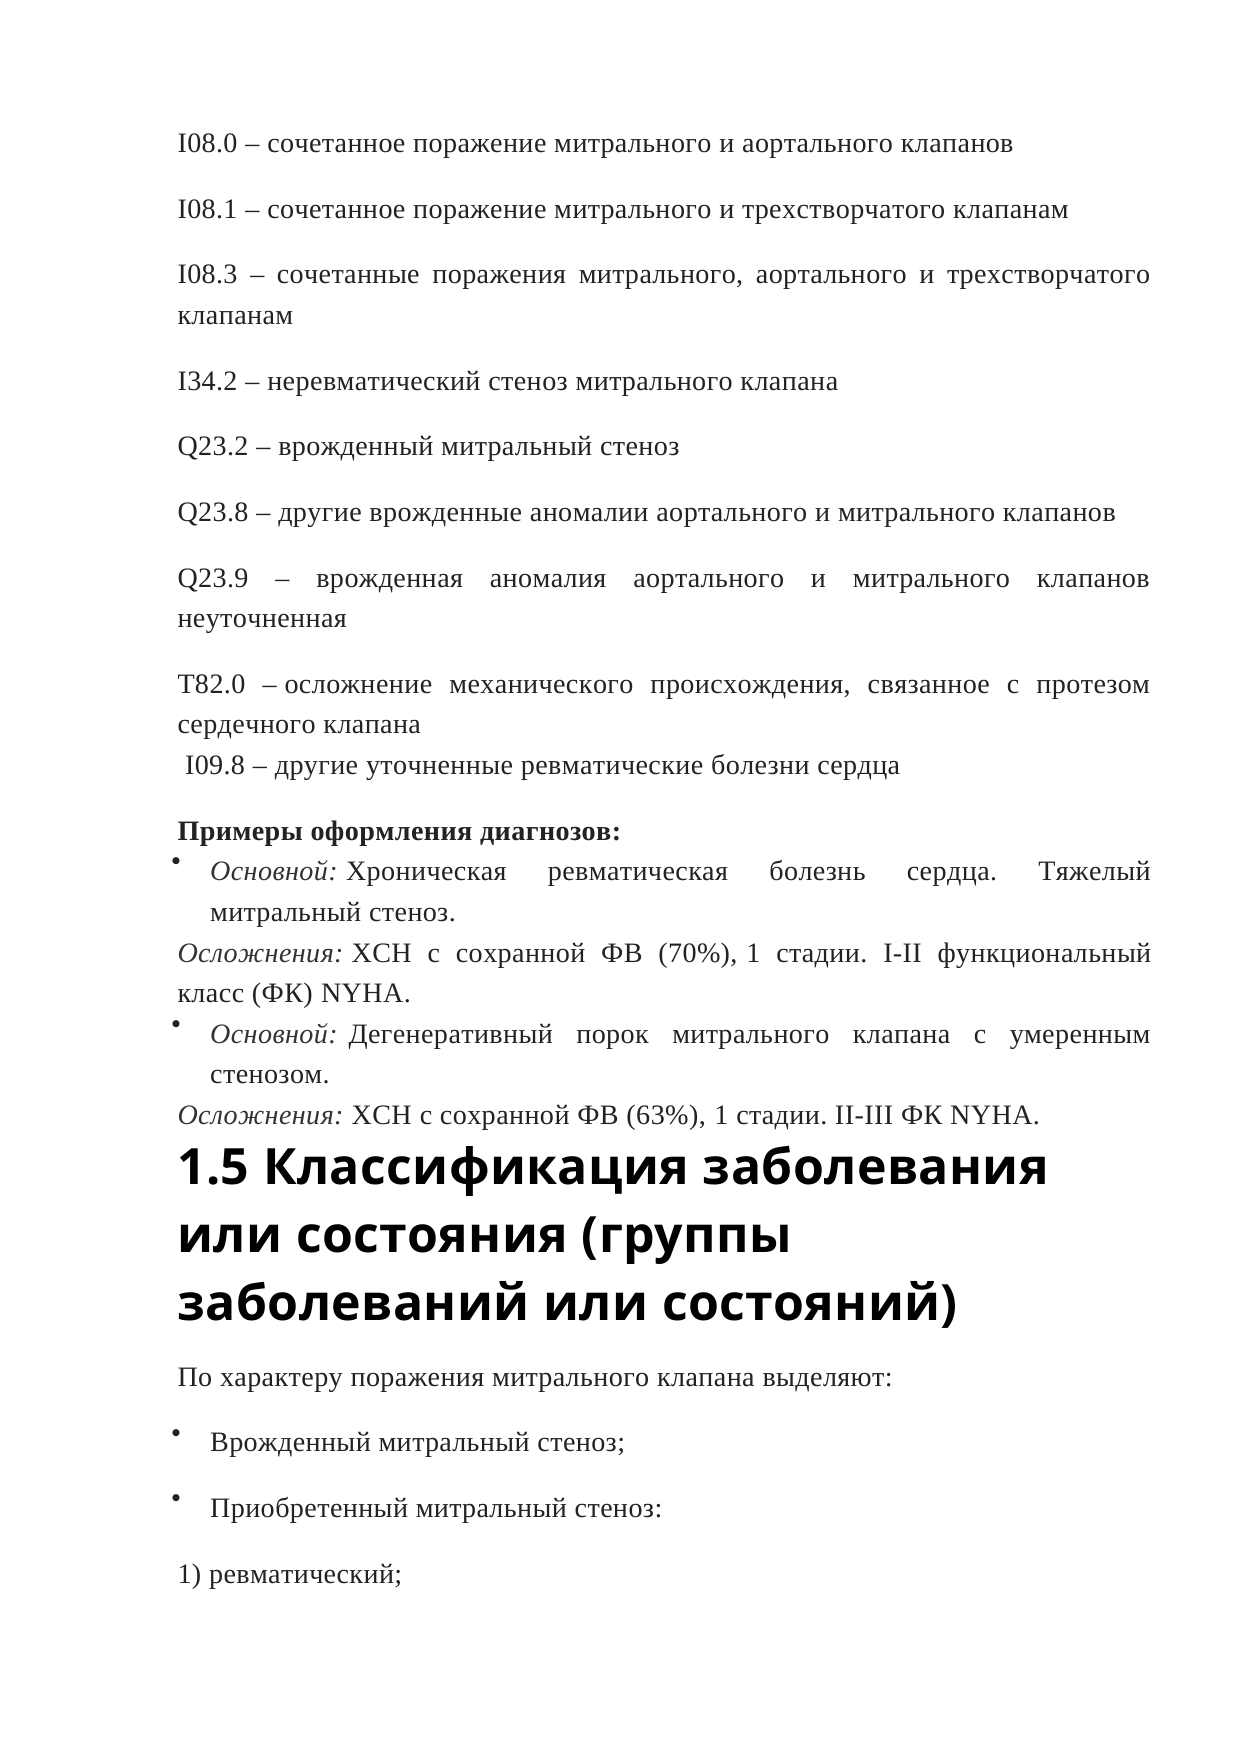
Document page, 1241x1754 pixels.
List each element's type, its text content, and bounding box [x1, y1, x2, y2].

list Врожденный митральный стеноз; [172, 1417, 1152, 1458]
text Q23.2 – врожденный митральный стеноз [177, 421, 1152, 462]
list Основной: Дегенеративный порок митрального клапана с умеренным стенозом. [172, 1009, 1152, 1090]
list Основной: Хроническая ревматическая болезнь сердца. Тяжелый митральный стеноз. [172, 846, 1152, 927]
text I34.2 – неревматический стеноз митрального клапана [177, 356, 1152, 396]
text I08.1 – сочетанное поражение митрального и трехстворчатого клапанам [177, 184, 1152, 224]
text Q23.9 – врожденная аномалия аортального и митрального клапанов неуточненная [177, 552, 1152, 634]
text По характеру поражения митрального клапана выделяют: [177, 1352, 1152, 1392]
text I09.8 – другие уточненные ревматические болезни сердца [177, 740, 1152, 781]
text I08.0 – сочетанное поражение митрального и аортального клапанов [177, 118, 1152, 159]
text Примеры оформления диагнозов: [177, 806, 1152, 846]
text 1) ревматический; [177, 1548, 1152, 1589]
text T82.0 – осложнение механического происхождения, связанное с протезом сердечного клапана [177, 659, 1152, 740]
text Осложнения: ХСН с сохранной ФВ (70%), 1 стадии. I-II функциональный класс (ФК) NYHA. [177, 927, 1152, 1009]
text I08.3 – сочетанные поражения митрального, аортального и трехстворчатого клапанам [177, 249, 1152, 331]
text Осложнения: ХСН с сохранной ФВ (63%), 1 стадии. II-III ФК NYHA. [177, 1090, 1152, 1131]
list Приобретенный митральный стеноз: [172, 1483, 1152, 1523]
text Q23.8 – другие врожденные аномалии аортального и митрального клапанов [177, 487, 1152, 527]
text 1.5 Классификация заболевания или состояния (группы заболеваний или состояний) [177, 1131, 1152, 1335]
